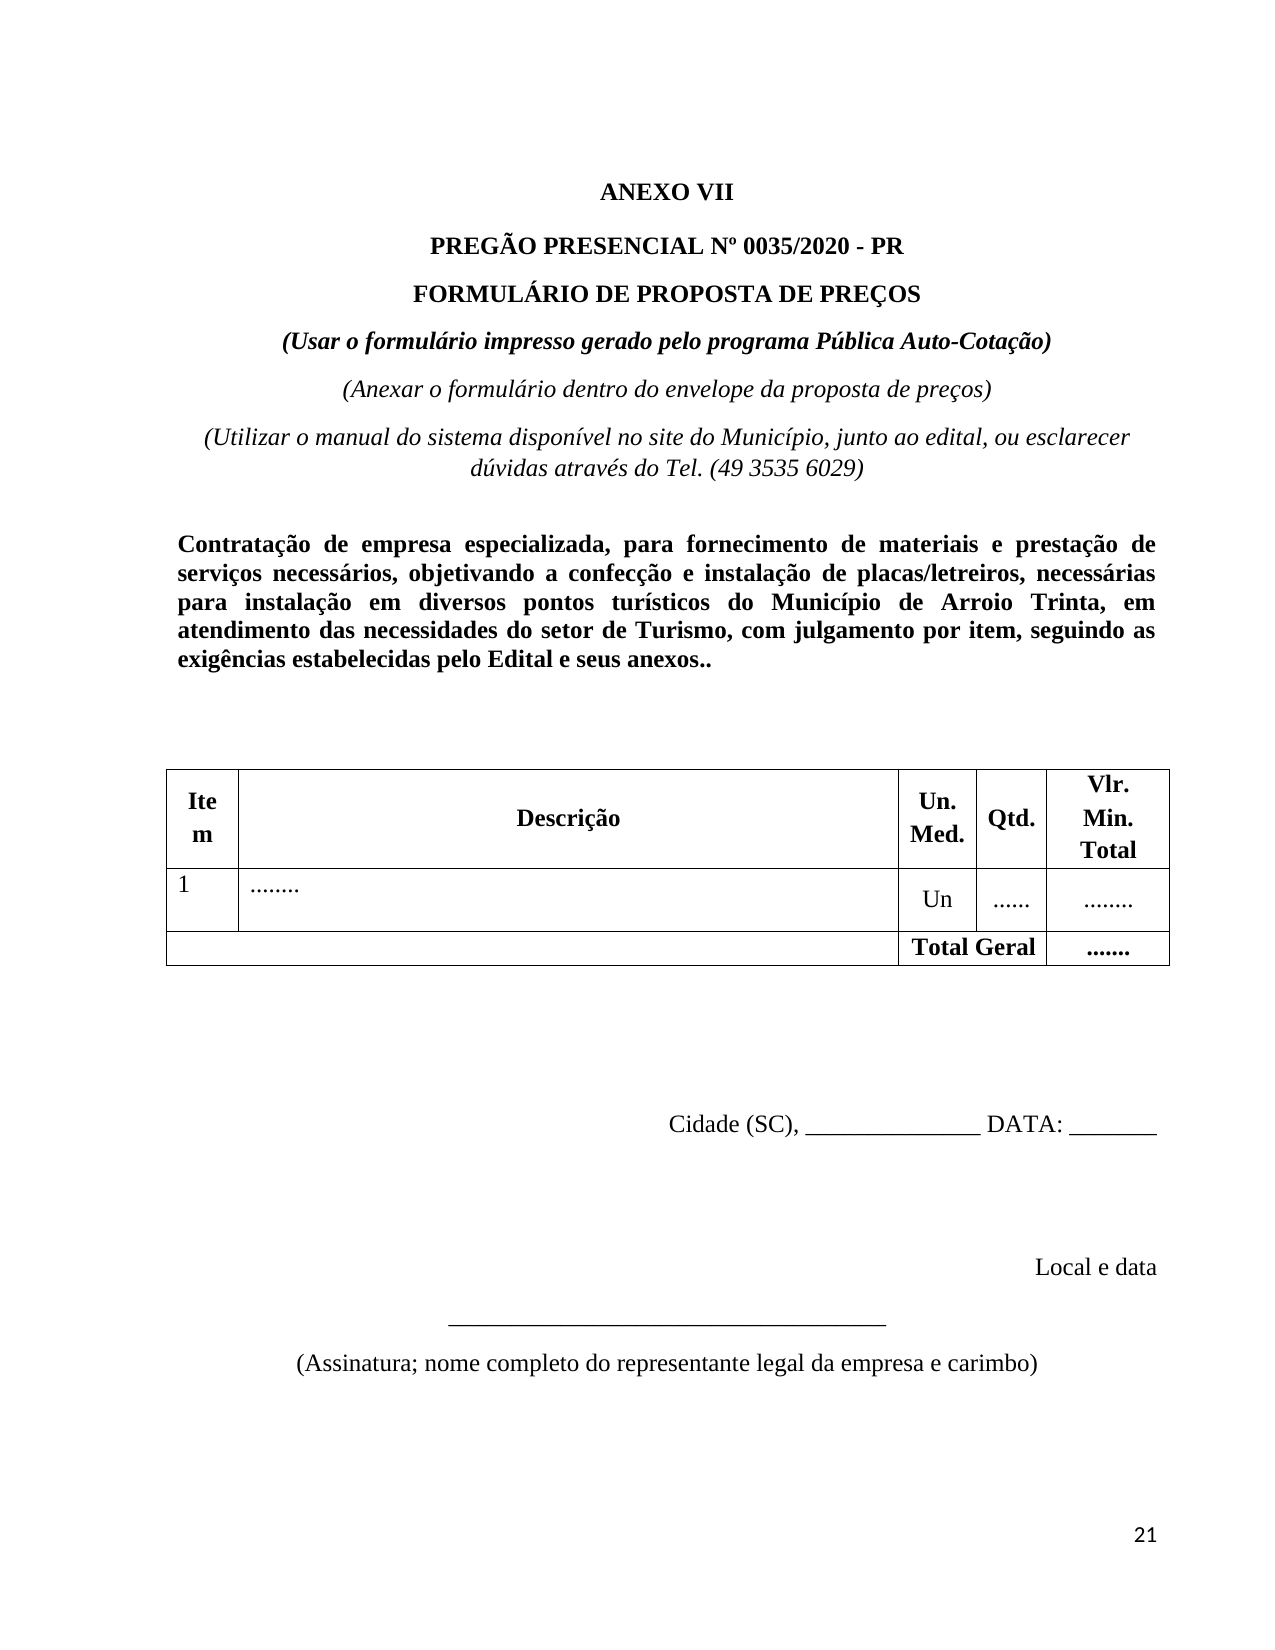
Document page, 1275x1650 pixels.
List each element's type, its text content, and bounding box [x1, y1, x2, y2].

table_cell ........ [1047, 869, 1169, 931]
table_cell [167, 932, 898, 965]
text Contratação de empresa especializada, para fornecimento de materiais e prestação de serviços necessários, objetivando a confecção e instalação de placas/letreiros, necessárias para instalação em diversos pontos turísticos do Município de Arroio Trinta, em atendimento das necessidades do setor de Turismo, com julgamento por item, seguindo as exigências estabelecidas pelo Edital e seus anexos.. [177, 529, 1157, 673]
table_header Qtd. [977, 770, 1046, 868]
text (Anexar o formulário dentro do envelope da proposta de preços) [177, 374, 1157, 403]
text ___________________________________ [177, 1300, 1157, 1329]
text Cidade (SC), ______________ DATA: _______ [177, 1109, 1157, 1138]
text (Utilizar o manual do sistema disponível no site do Município, junto ao edital, ou esclarecer dúvidas através do Tel. (49 3535 6029) [177, 422, 1157, 482]
table_header Descrição [239, 770, 898, 868]
table_cell ...... [977, 869, 1046, 931]
text (Usar o formulário impresso gerado pelo programa Pública Auto-Cotação) [177, 326, 1157, 355]
text (Assinatura; nome completo do representante legal da empresa e carimbo) [177, 1348, 1157, 1377]
table_cell 1 [167, 869, 238, 931]
text Local e data [177, 1252, 1157, 1281]
table_header Vlr. Min. Total [1047, 770, 1169, 868]
text FORMULÁRIO DE PROPOSTA DE PREÇOS [177, 279, 1157, 307]
table_header Un. Med. [899, 770, 976, 868]
table_header Item [167, 770, 238, 868]
table_cell ........ [239, 869, 898, 931]
table_cell Un [899, 869, 976, 931]
table_cell ....... [1047, 932, 1169, 965]
table_cell Total Geral [899, 932, 1046, 965]
text ANEXO VII [177, 177, 1157, 206]
text PREGÃO PRESENCIAL Nº 0035/2020 - PR [177, 231, 1157, 260]
